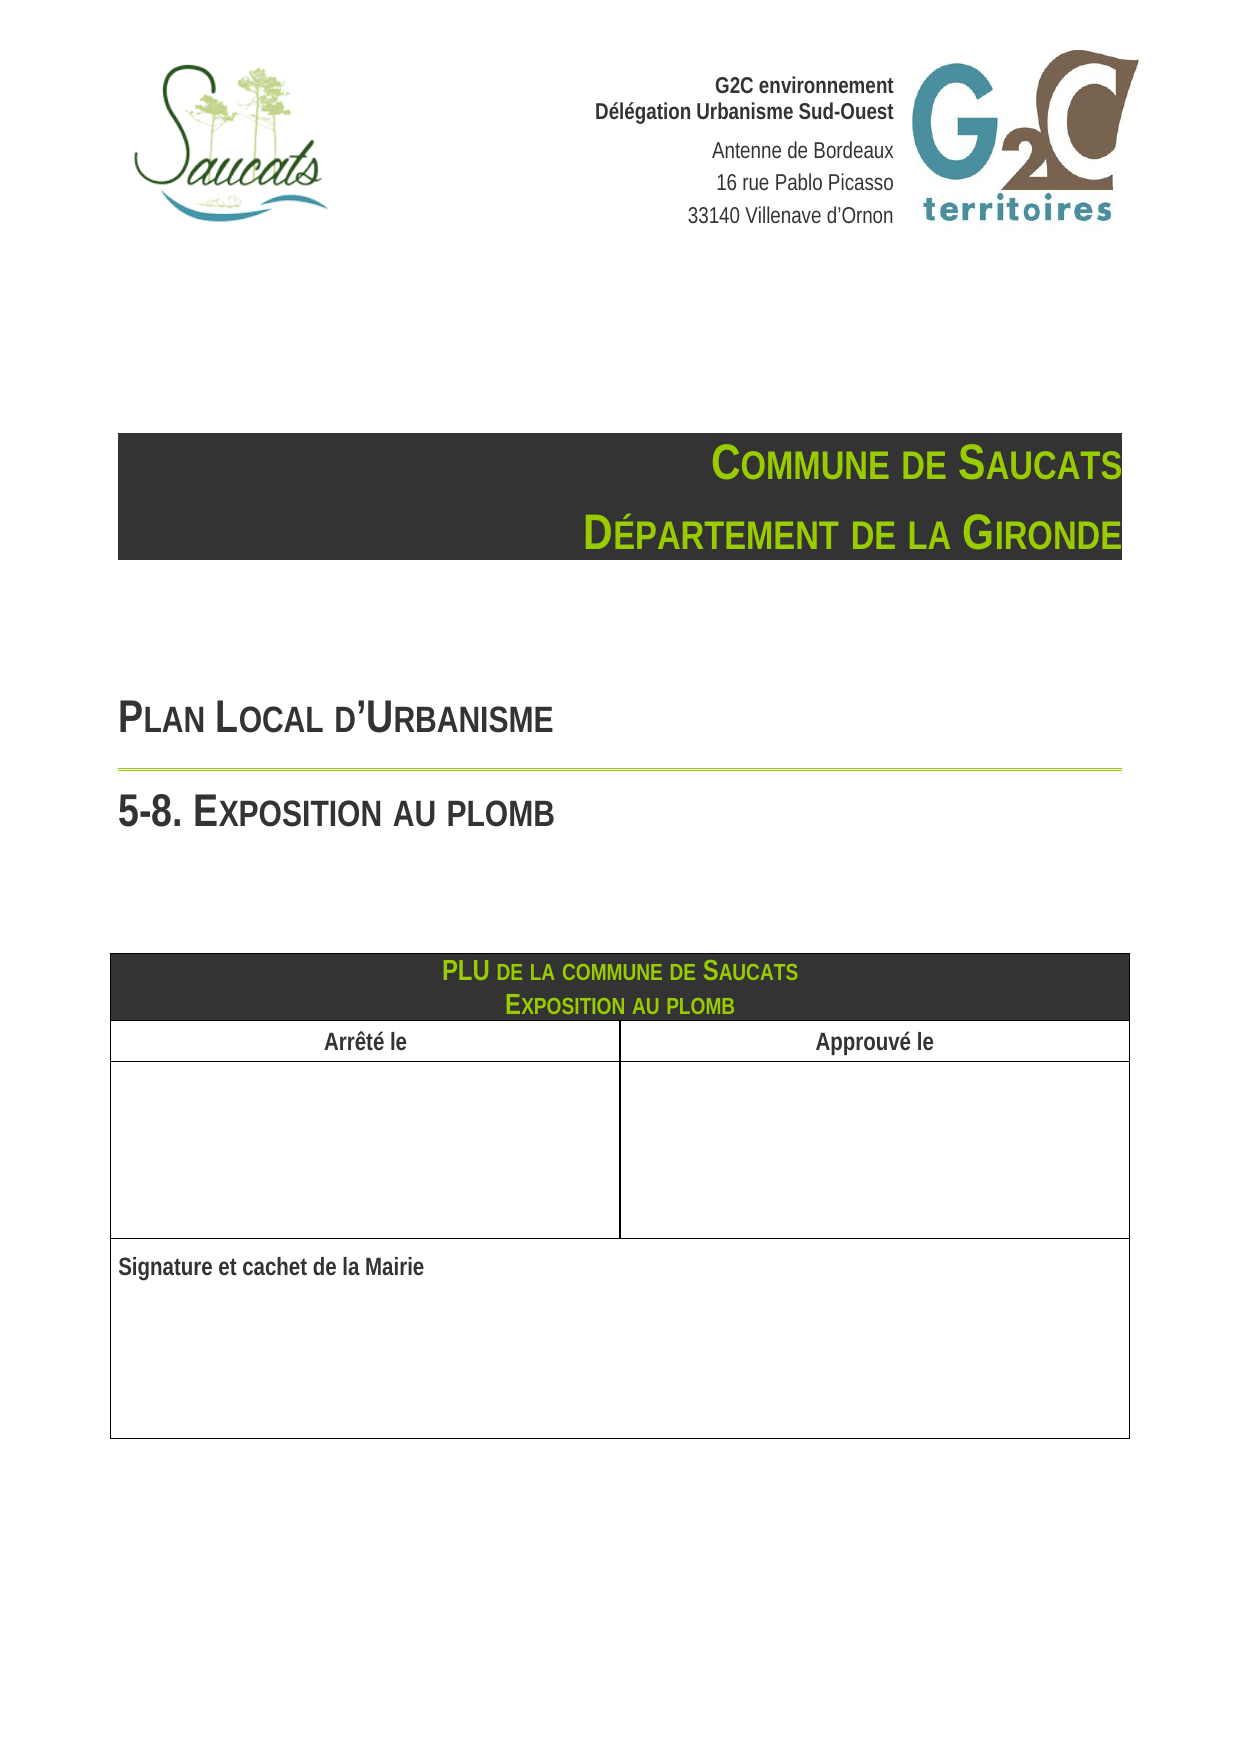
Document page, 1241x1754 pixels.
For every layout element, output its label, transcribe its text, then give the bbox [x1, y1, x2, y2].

text Plan Local d’Urbanisme [118, 689, 1122, 742]
text 33140 Villenave d’Ornon [342, 202, 912, 228]
table_header PLU de la commune de Saucats Exposition au plomb [111, 954, 1129, 1020]
table_cell [621, 1062, 1129, 1238]
text Département de la Gironde [118, 503, 1122, 560]
text G2C environnement [342, 72, 912, 98]
table_cell [111, 1062, 619, 1238]
table_cell Arrêté le [111, 1021, 619, 1061]
text Antenne de Bordeaux [342, 137, 912, 163]
text Délégation Urbanisme Sud-Ouest [342, 98, 912, 124]
picture [118, 57, 342, 230]
picture [912, 50, 1139, 229]
text 16 rue Pablo Picasso [342, 169, 912, 196]
table_cell Approuvé le [621, 1021, 1129, 1061]
table_cell Signature et cachet de la Mairie [111, 1239, 1129, 1438]
text Commune de Saucats [118, 433, 1122, 490]
text 5-8. Exposition au plomb [118, 783, 1122, 836]
